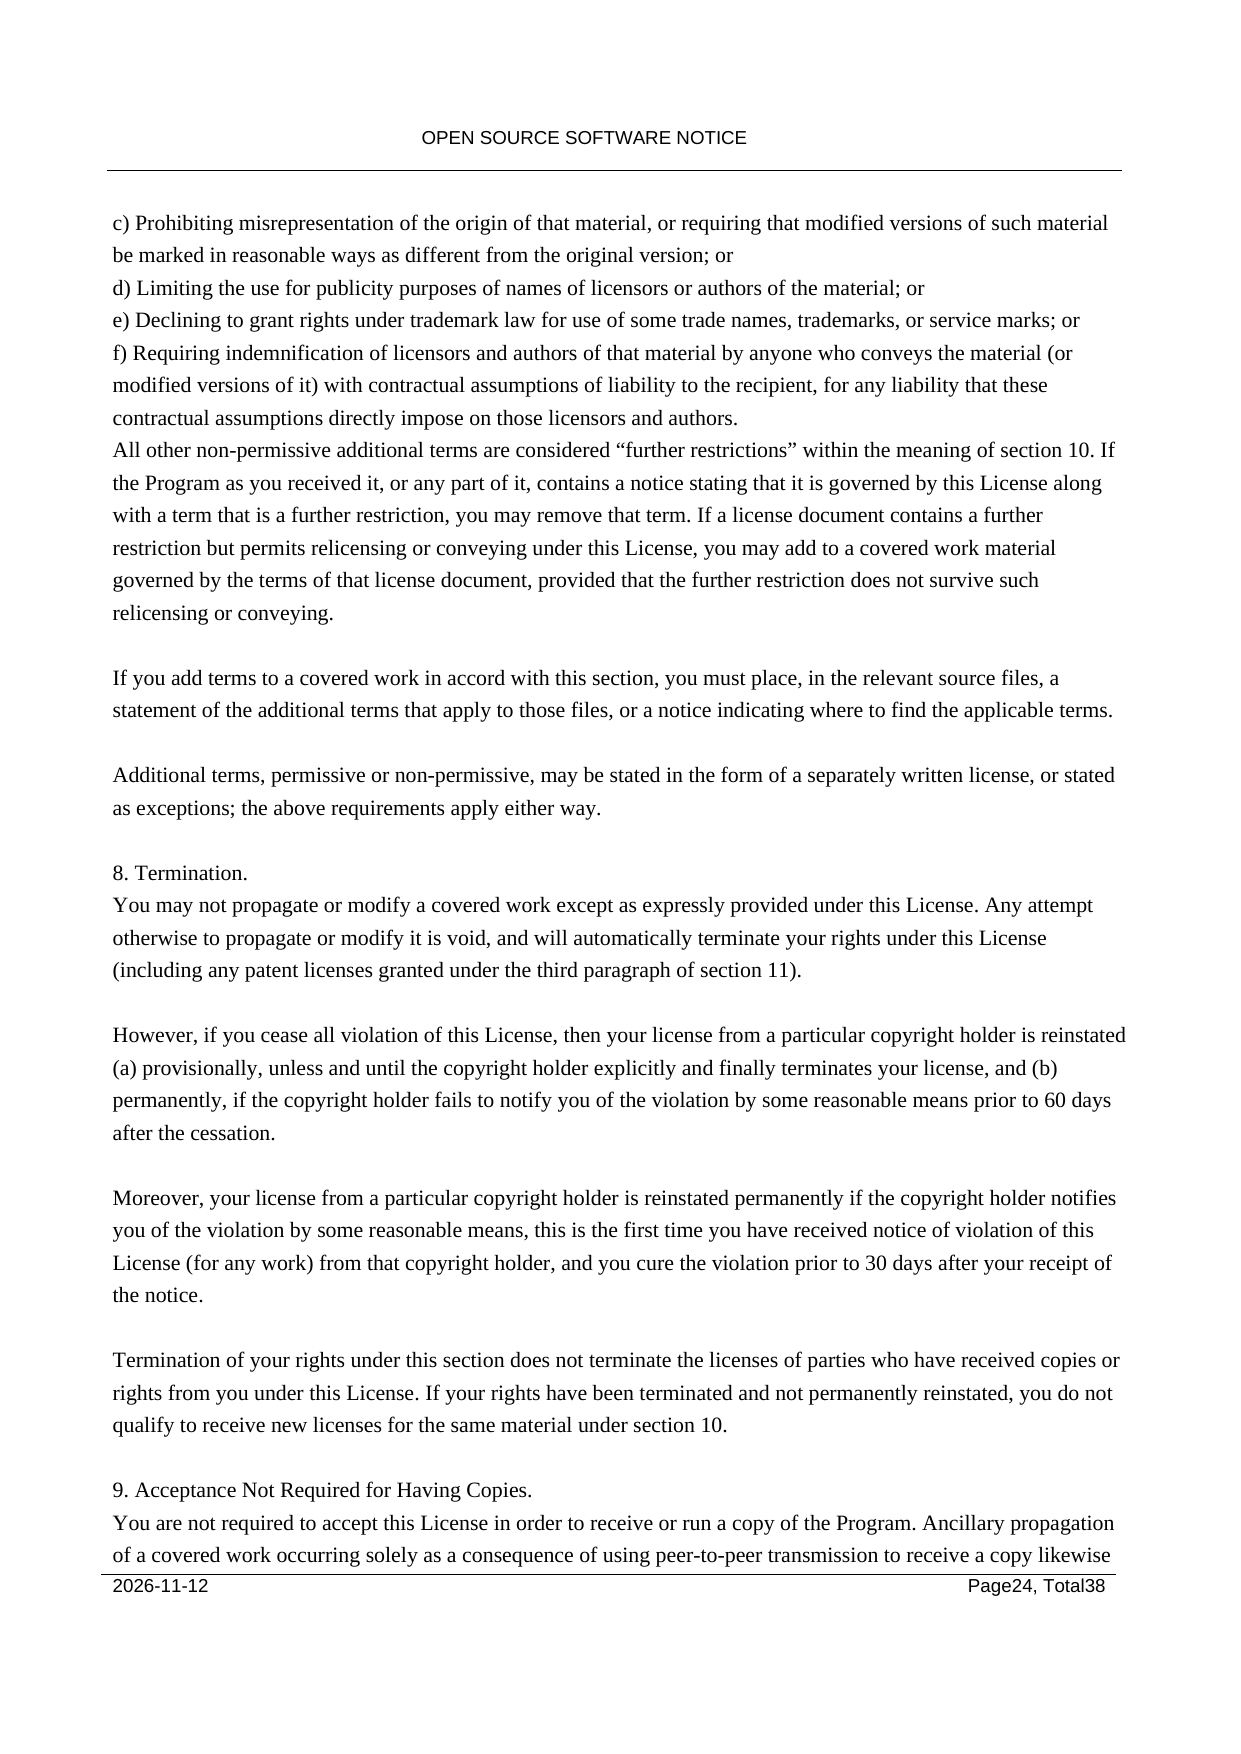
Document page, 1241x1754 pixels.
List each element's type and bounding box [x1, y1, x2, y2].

text [112, 206, 1128, 1571]
